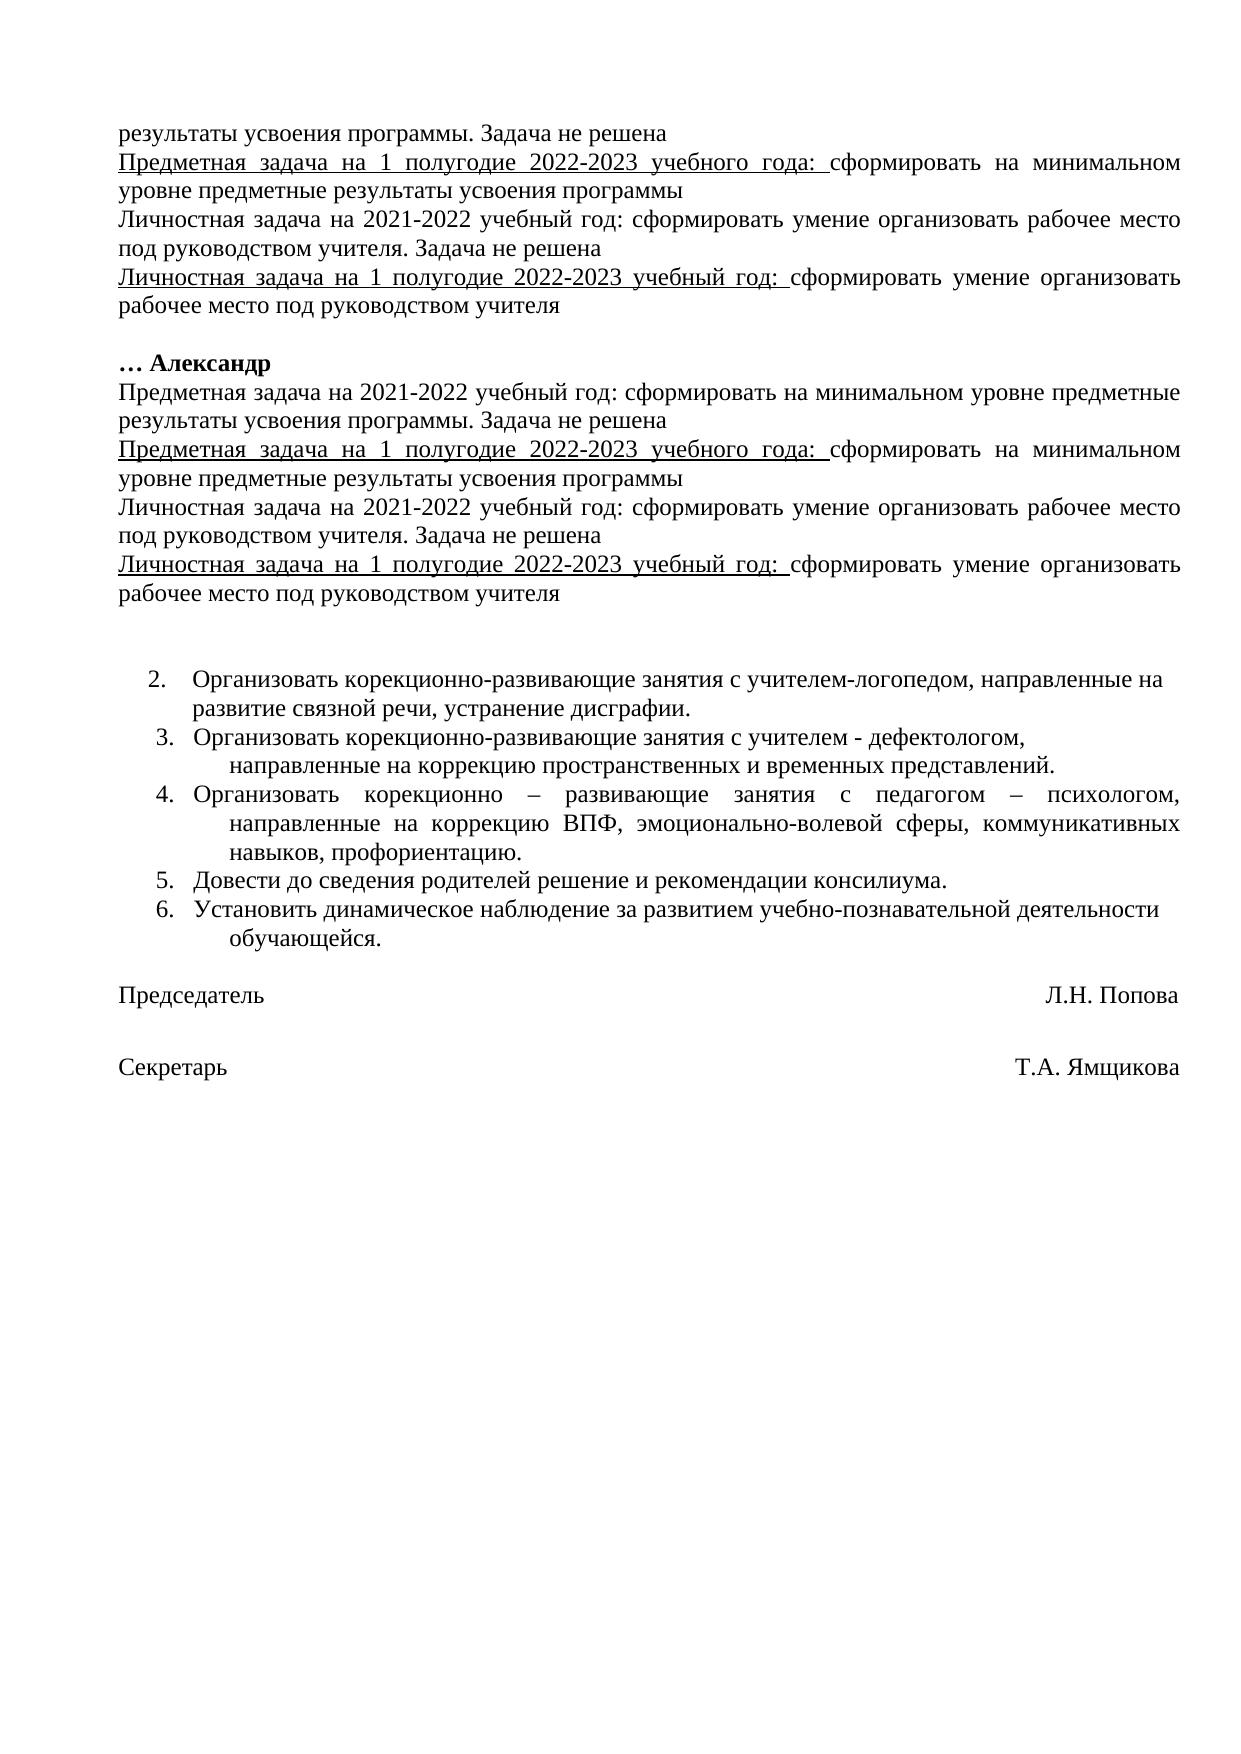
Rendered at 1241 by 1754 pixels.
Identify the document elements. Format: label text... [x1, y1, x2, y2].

text Личностная задача на 1 полугодие 2022-2023 учебный год: сформировать умение организовать рабочее место под руководством учителя [118, 262, 1181, 319]
text Личностная задача на 1 полугодие 2022-2023 учебный год: сформировать умение организовать рабочее место под руководством учителя [118, 549, 1181, 607]
text Предметная задача на 1 полугодие 2022-2023 учебного года: сформировать на минимальном уровне предметные результаты усвоения программы [118, 434, 1181, 492]
list Довести до сведения родителей решение и рекомендации консилиума. [156, 866, 1181, 894]
text Секретарь Т.А. Ямщикова [118, 1052, 1181, 1081]
list Организовать корекционно-развивающие занятия с учителем - дефектологом, направленные на коррекцию пространственных и временных представлений. [156, 722, 1181, 779]
text Предметная задача на 1 полугодие 2022-2023 учебного года: сформировать на минимальном уровне предметные результаты усвоения программы [118, 147, 1181, 204]
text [118, 118, 1181, 147]
list Организовать корекционно-развивающие занятия с учителем-логопедом, направленные на развитие связной речи, устранение дисграфии. [148, 664, 1181, 722]
text Личностная задача на 2021-2022 учебный год: сформировать умение организовать рабочее место под руководством учителя. Задача не решена [118, 492, 1181, 549]
text Предметная задача на 2021-2022 учебный год: сформировать на минимальном уровне предметные результаты усвоения программы. Задача не решена [118, 377, 1181, 434]
list Установить динамическое наблюдение за развитием учебно-познавательной деятельности обучающейся. [156, 894, 1181, 952]
list Организовать корекционно – развивающие занятия с педагогом – психологом, направленные на коррекцию ВПФ, эмоционально-волевой сферы, коммуникативных навыков, профориентацию. [156, 779, 1181, 866]
text Личностная задача на 2021-2022 учебный год: сформировать умение организовать рабочее место под руководством учителя. Задача не решена [118, 204, 1181, 262]
text … Александр [118, 348, 1181, 377]
text Председатель Л.Н. Попова [118, 981, 1181, 1009]
